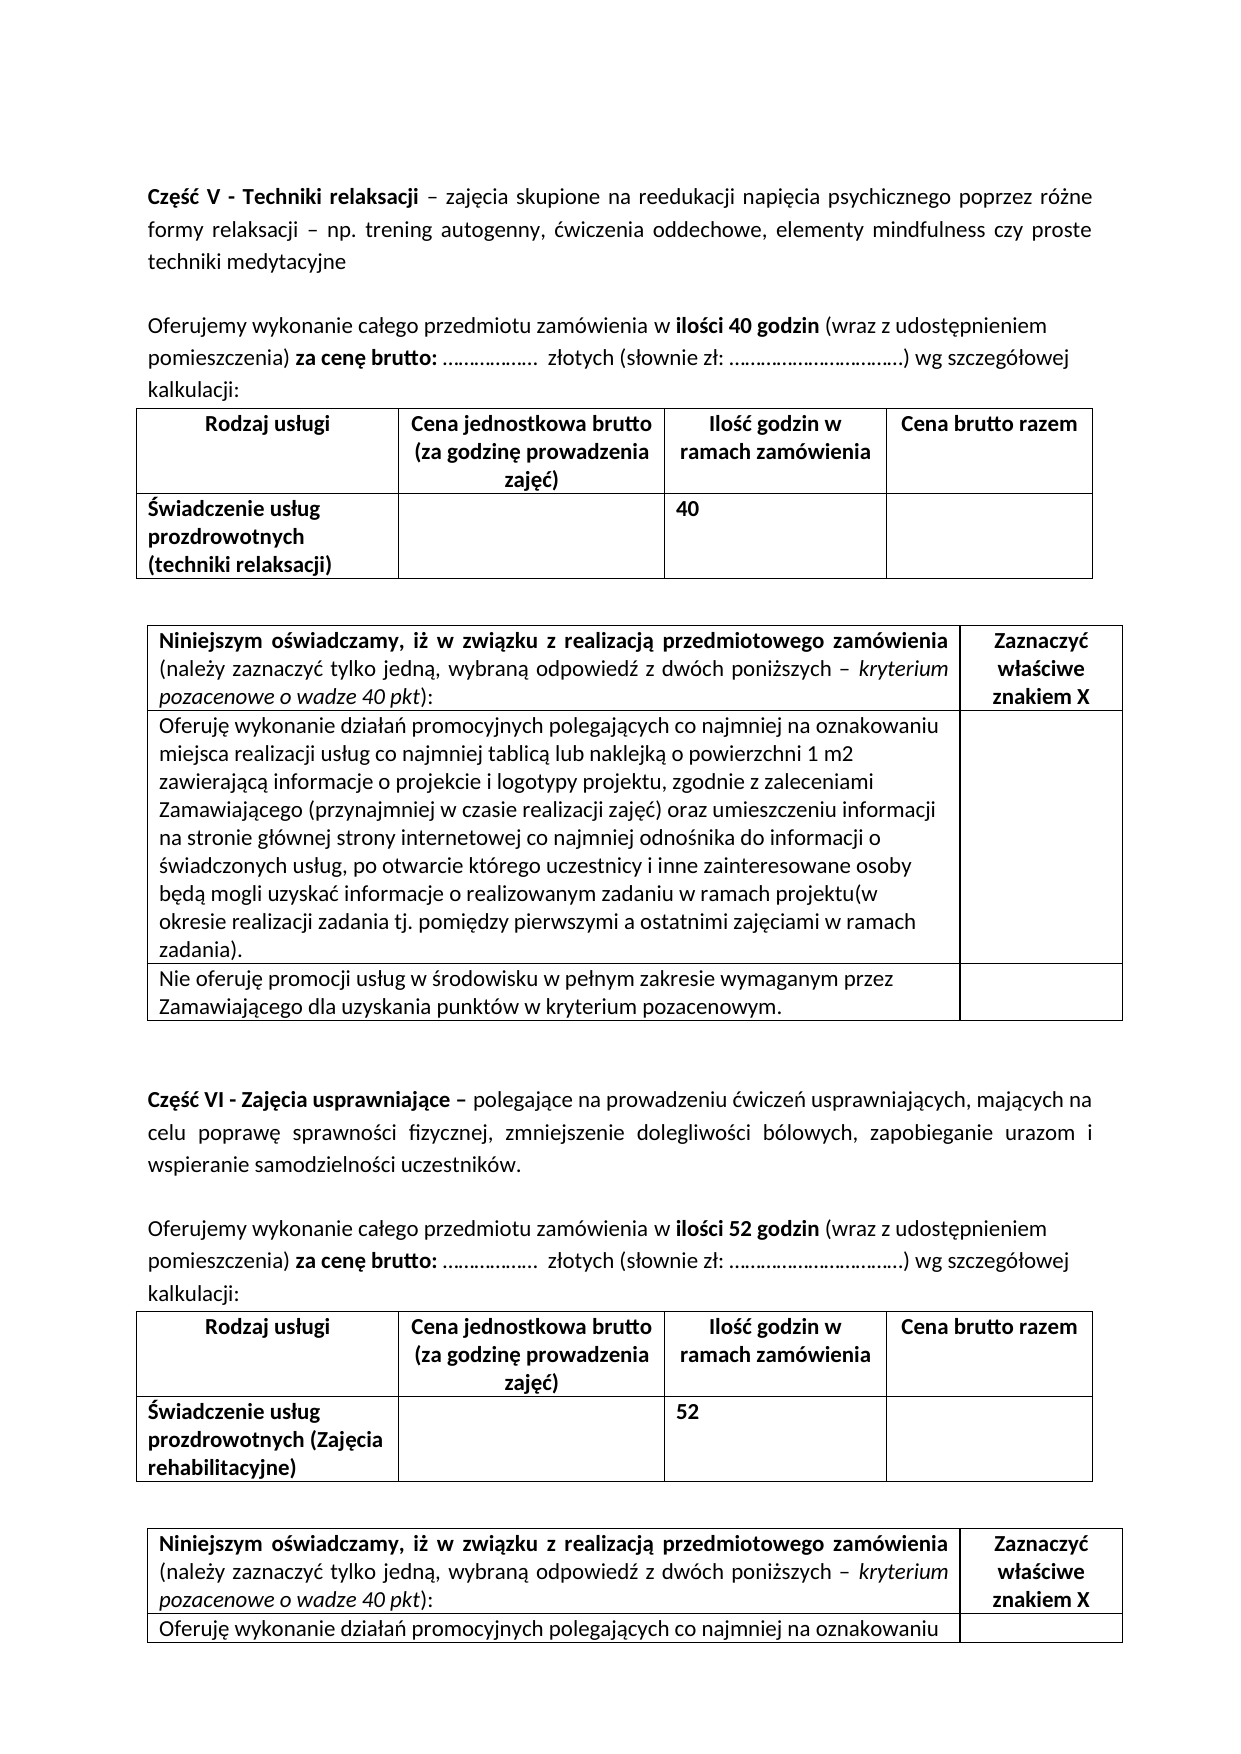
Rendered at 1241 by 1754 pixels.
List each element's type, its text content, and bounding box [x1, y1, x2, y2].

text Oferujemy wykonanie całego przedmiotu zamówienia w ilości 40 godzin (wraz z udostępnieniem pomieszczenia) za cenę brutto: ……………… złotych (słownie zł: ……………………………) wg szczegółowej kalkulacji: [148, 311, 1092, 404]
table_cell Nie oferuję promocji usług w środowisku w pełnym zakresie wymaganym przez Zamawiającego dla uzyskania punktów w kryterium pozacenowym. [148, 964, 959, 1020]
table_header Cena brutto razem [887, 409, 1092, 493]
table_cell [399, 1397, 664, 1481]
table_header Zaznaczyć właściwe znakiem X [961, 626, 1122, 710]
table_cell [961, 1614, 1122, 1642]
table_header Cena brutto razem [887, 1312, 1092, 1396]
table_header Cena jednostkowa brutto (za godzinę prowadzenia zajęć) [399, 409, 664, 493]
table_header Niniejszym oświadczamy, iż w związku z realizacją przedmiotowego zamówienia (należy zaznaczyć tylko jedną, wybraną odpowiedź z dwóch poniższych – kryterium pozacenowe o wadze 40 pkt): [148, 1529, 959, 1613]
text Część V - Techniki relaksacji – zajęcia skupione na reedukacji napięcia psychicznego poprzez różne formy relaksacji – np. trening autogenny, ćwiczenia oddechowe, elementy mindfulness czy proste techniki medytacyjne [148, 182, 1094, 275]
table_cell [887, 494, 1092, 578]
table_cell 52 [665, 1397, 886, 1481]
table_header Cena jednostkowa brutto (za godzinę prowadzenia zajęć) [399, 1312, 664, 1396]
table_cell Świadczenie usług prozdrowotnych (techniki relaksacji) [137, 494, 398, 578]
table_cell [399, 494, 664, 578]
text Część VI - Zajęcia usprawniające – polegające na prowadzeniu ćwiczeń usprawniających, mających na celu poprawę sprawności fizycznej, zmniejszenie dolegliwości bólowych, zapobieganie urazom i wspieranie samodzielności uczestników. [148, 1086, 1094, 1178]
table_cell [961, 711, 1122, 963]
table_cell Świadczenie usług prozdrowotnych (Zajęcia rehabilitacyjne) [137, 1397, 398, 1481]
text Oferujemy wykonanie całego przedmiotu zamówienia w ilości 52 godzin (wraz z udostępnieniem pomieszczenia) za cenę brutto: ……………… złotych (słownie zł: ……………………………) wg szczegółowej kalkulacji: [148, 1214, 1092, 1307]
table_header Ilość godzin w ramach zamówienia [665, 1312, 886, 1396]
table_header Rodzaj usługi [137, 409, 398, 493]
table_header Ilość godzin w ramach zamówienia [665, 409, 886, 493]
table_cell [961, 964, 1122, 1020]
table_header Rodzaj usługi [137, 1312, 398, 1396]
table_cell 40 [665, 494, 886, 578]
table_header Zaznaczyć właściwe znakiem X [961, 1529, 1122, 1613]
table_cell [148, 1614, 959, 1642]
table_header Niniejszym oświadczamy, iż w związku z realizacją przedmiotowego zamówienia (należy zaznaczyć tylko jedną, wybraną odpowiedź z dwóch poniższych – kryterium pozacenowe o wadze 40 pkt): [148, 626, 959, 710]
table_cell [887, 1397, 1092, 1481]
